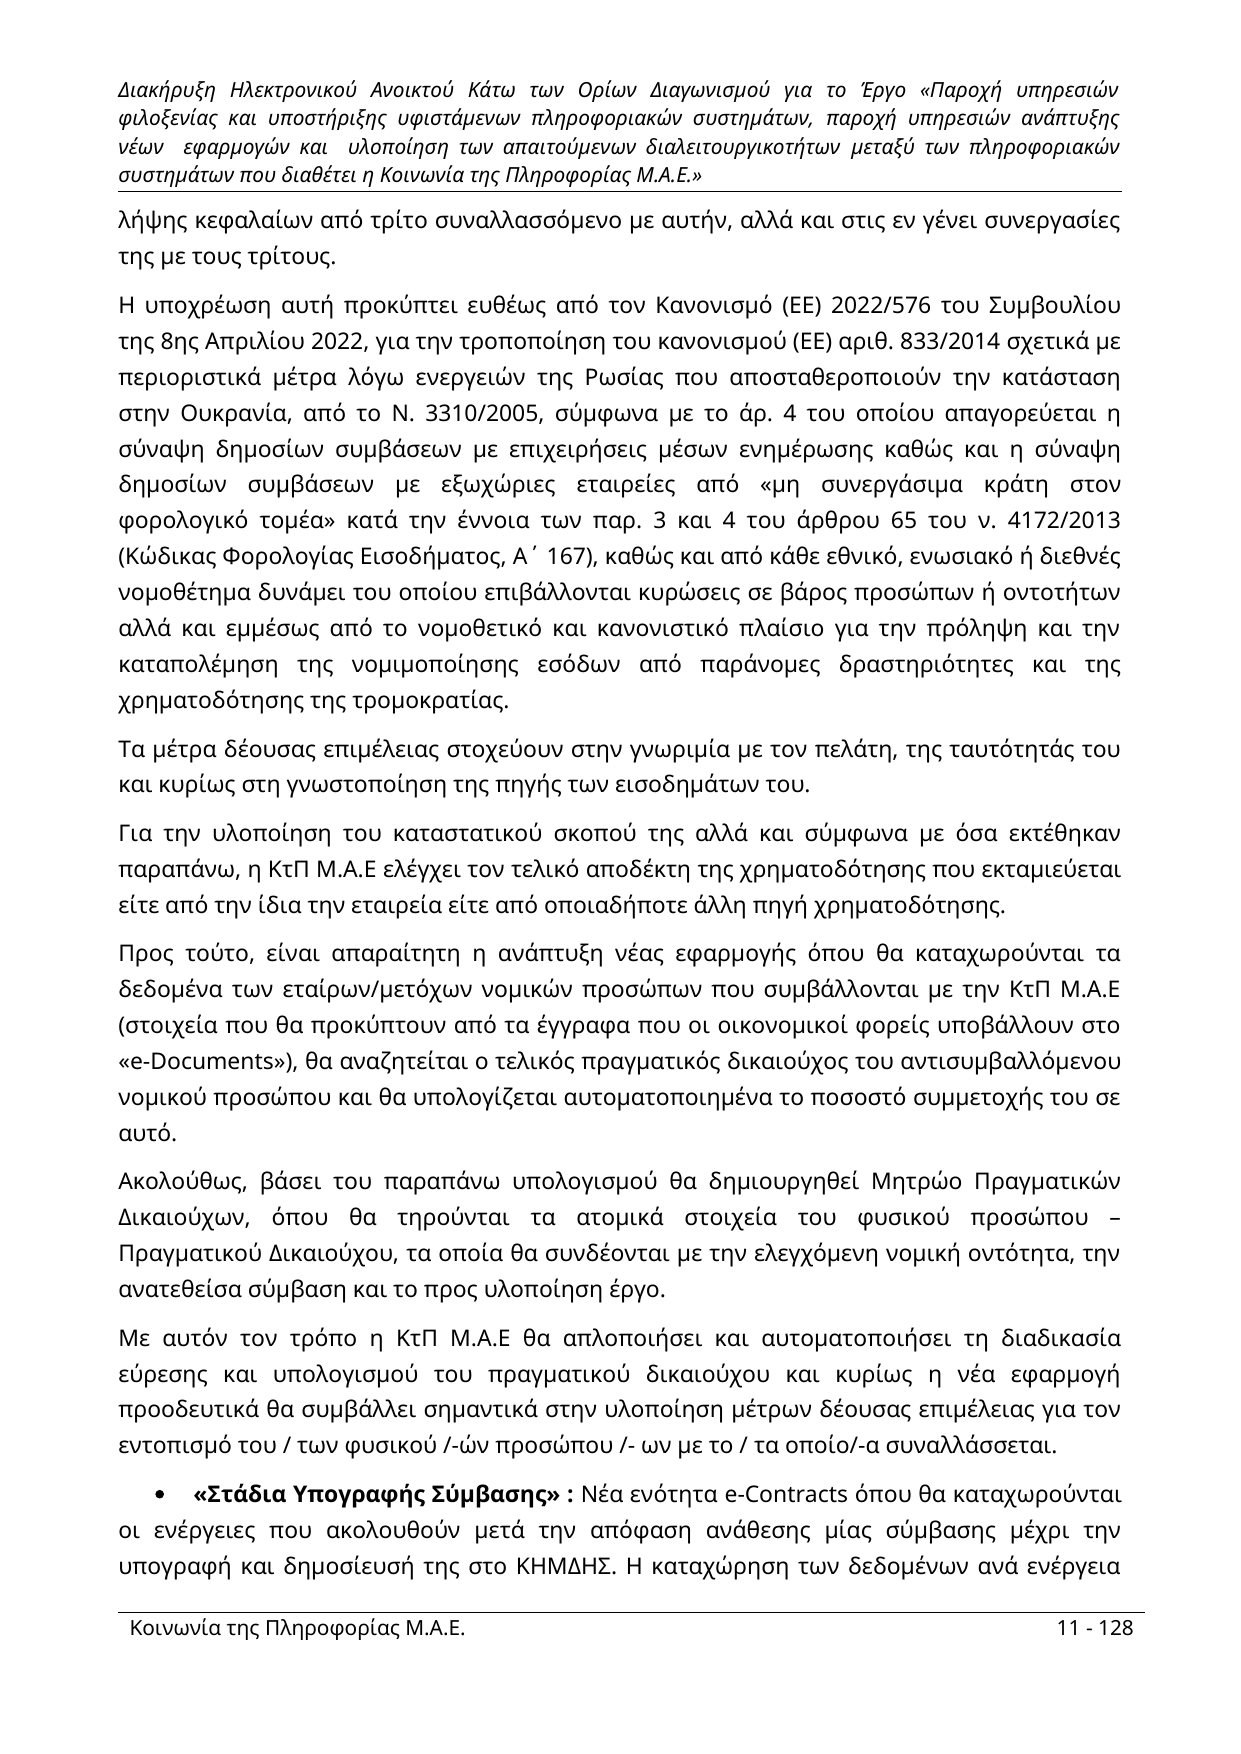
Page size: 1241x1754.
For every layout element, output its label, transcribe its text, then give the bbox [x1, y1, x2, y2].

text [118, 204, 1122, 272]
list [118, 1478, 1122, 1581]
text Προς τούτο, είναι απαραίτητη η ανάπτυξη νέας εφαρμογής όπου θα καταχωρούνται τα δεδομένα των εταίρων/μετόχων νομικών προσώπων που συμβάλλονται με την ΚτΠ Μ.Α.Ε (στοιχεία που θα προκύπτουν από τα έγγραφα που οι οικονομικοί φορείς υποβάλλουν στο «e-Documents»), θα αναζητείται ο τελικός πραγματικός δικαιούχος του αντισυμβαλλόμενου νομικού προσώπου και θα υπολογίζεται αυτοματοποιημένα το ποσοστό συμμετοχής του σε αυτό. [118, 937, 1122, 1148]
text Για την υλοποίηση του καταστατικού σκοπού της αλλά και σύμφωνα με όσα εκτέθηκαν παραπάνω, η ΚτΠ Μ.Α.Ε ελέγχει τον τελικό αποδέκτη της χρηματοδότησης που εκταμιεύεται είτε από την ίδια την εταιρεία είτε από οποιαδήποτε άλλη πηγή χρηματοδότησης. [118, 817, 1122, 920]
text Με αυτόν τον τρόπο η ΚτΠ Μ.Α.Ε θα απλοποιήσει και αυτοματοποιήσει τη διαδικασία εύρεσης και υπολογισμού του πραγματικού δικαιούχου και κυρίως η νέα εφαρμογή προοδευτικά θα συμβάλλει σημαντικά στην υλοποίηση μέτρων δέουσας επιμέλειας για τον εντοπισμό του / των φυσικού /-ών προσώπου /- ων με το / τα οποίο/-α συναλλάσσεται. [118, 1322, 1122, 1461]
text Ακολούθως, βάσει του παραπάνω υπολογισμού θα δημιουργηθεί Μητρώο Πραγματικών Δικαιούχων, όπου θα τηρούνται τα ατομικά στοιχεία του φυσικού προσώπου – Πραγματικού Δικαιούχου, τα οποία θα συνδέονται με την ελεγχόμενη νομική οντότητα, την ανατεθείσα σύμβαση και το προς υλοποίηση έργο. [118, 1165, 1122, 1304]
text Η υποχρέωση αυτή προκύπτει ευθέως από τον Κανονισμό (ΕΕ) 2022/576 του Συμβουλίου της 8ης Απριλίου 2022, για την τροποποίηση του κανονισμού (ΕΕ) αριθ. 833/2014 σχετικά με περιοριστικά μέτρα λόγω ενεργειών της Ρωσίας που αποσταθεροποιούν την κατάσταση στην Ουκρανία, από το Ν. 3310/2005, σύμφωνα με το άρ. 4 του οποίου απαγορεύεται η σύναψη δημοσίων συμβάσεων με επιχειρήσεις μέσων ενημέρωσης καθώς και η σύναψη δημοσίων συμβάσεων με εξωχώριες εταιρείες από «μη συνεργάσιμα κράτη στον φορολογικό τομέα» κατά την έννοια των παρ. 3 και 4 του άρθρου 65 του ν. 4172/2013 (Κώδικας Φορολογίας Εισοδήματος, Α΄ 167), καθώς και από κάθε εθνικό, ενωσιακό ή διεθνές νομοθέτημα δυνάμει του οποίου επιβάλλονται κυρώσεις σε βάρος προσώπων ή οντοτήτων αλλά και εμμέσως από το νομοθετικό και κανονιστικό πλαίσιο για την πρόληψη και την καταπολέμηση της νομιμοποίησης εσόδων από παράνομες δραστηριότητες και της χρηματοδότησης της τρομοκρατίας. [118, 289, 1122, 715]
text Τα μέτρα δέουσας επιμέλειας στοχεύουν στην γνωριμία με τον πελάτη, της ταυτότητάς του και κυρίως στη γνωστοποίηση της πηγής των εισοδημάτων του. [118, 732, 1122, 800]
